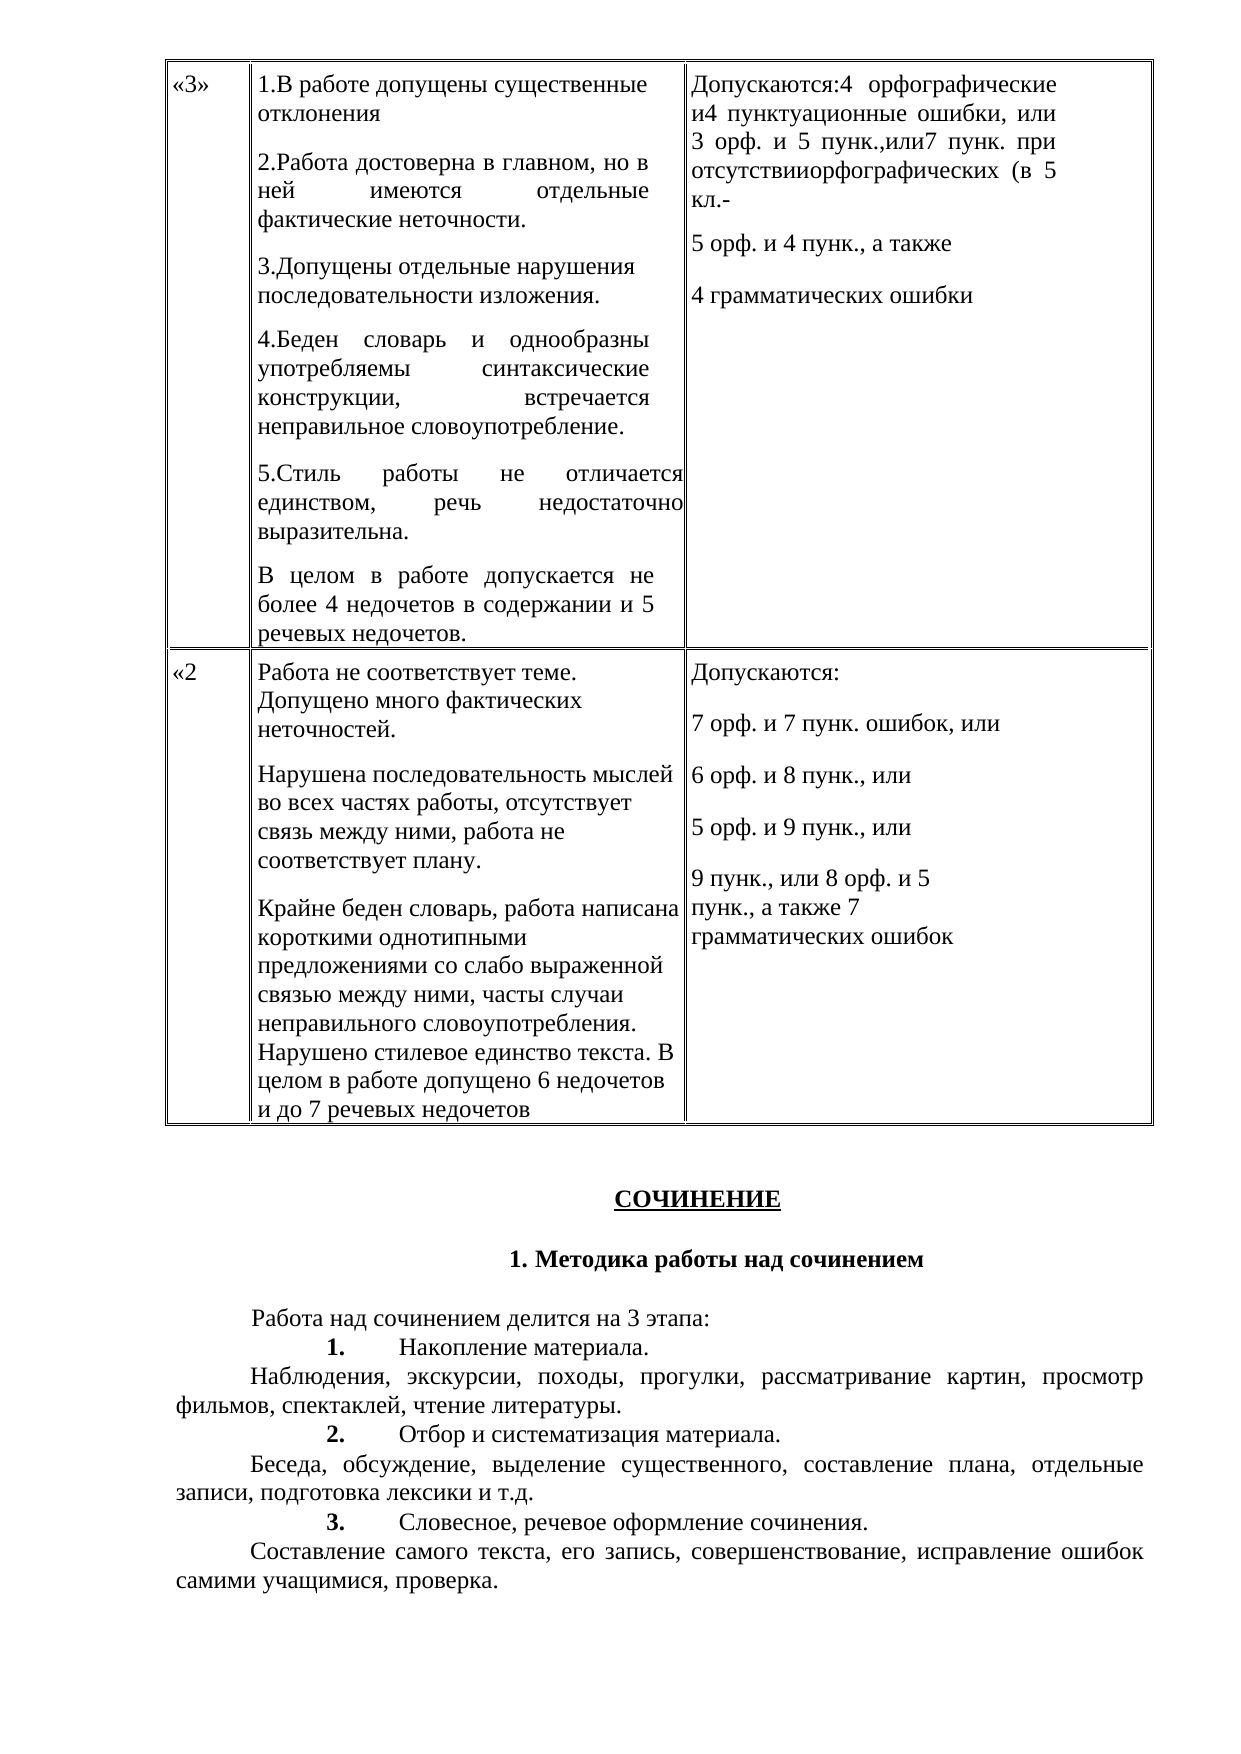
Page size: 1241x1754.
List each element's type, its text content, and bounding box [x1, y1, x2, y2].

table_cell 1.В работе допущены существенные отклонения 2.Работа достоверна в главном, но в ней имеются отдельные фактические неточности. 3.Допущены отдельные нарушения последовательности изложения. 4.Беден словарь и однообразны употребляемы синтаксические конструкции, встречается неправильное словоупотребление. 5.Стиль работы не отличается единством, речь недостаточно выразительна. В целом в работе допускается не более 4 недочетов в содержании и 5 речевых недочетов. [251, 62, 685, 647]
text Работа над сочинением делится на 3 этапа: [251, 1303, 1144, 1332]
table_cell «2 [168, 647, 251, 1123]
text Наблюдения, экскурсии, походы, прогулки, рассматривание картин, просмотр фильмов, спектаклей, чтение литературы. [176, 1361, 1144, 1419]
text СОЧИНЕНИЕ [243, 1184, 1152, 1213]
table_cell Работа не соответствует теме. Допущено много фактических неточностей. Нарушена последовательность мыслей во всех частях работы, отсутствует связь между ними, работа не соответствует плану. Крайне беден словарь, работа написана короткими однотипными предложениями со слабо выраженной связью между ними, часты случаи неправильного словоупотребления. Нарушено стилевое единство текста. В целом в работе допущено 6 недочетов и до 7 речевых недочетов [251, 650, 685, 1123]
text Составление самого текста, его запись, совершенствование, исправление ошибок самими учащимися, проверка. [176, 1536, 1144, 1593]
table_cell Допускаются: 7 орф. и 7 пунк. ошибок, или 6 орф. и 8 пунк., или 5 орф. и 9 пунк., или 9 пунк., или 8 орф. и 5 пунк., а также 7 грамматических ошибок [685, 647, 1151, 1123]
table_cell «3» [166, 60, 251, 647]
list Накопление материала. [326, 1332, 1144, 1361]
list Отбор и систематизация материала. [326, 1419, 1144, 1448]
list Словесное, речевое оформление сочинения. [326, 1507, 1144, 1536]
text Беседа, обсуждение, выделение существенного, составление плана, отдельные записи, подготовка лексики и т.д. [176, 1449, 1144, 1506]
text 1. Методика работы над сочинением [281, 1244, 1152, 1273]
table_cell Допускаются:4 орфографические и4 пунктуационные ошибки, или 3 орф. и 5 пунк.,или7 пунк. при отсутствииорфографических (в 5 кл.- 5 орф. и 4 пунк., а также 4 грамматических ошибки [685, 62, 1151, 647]
